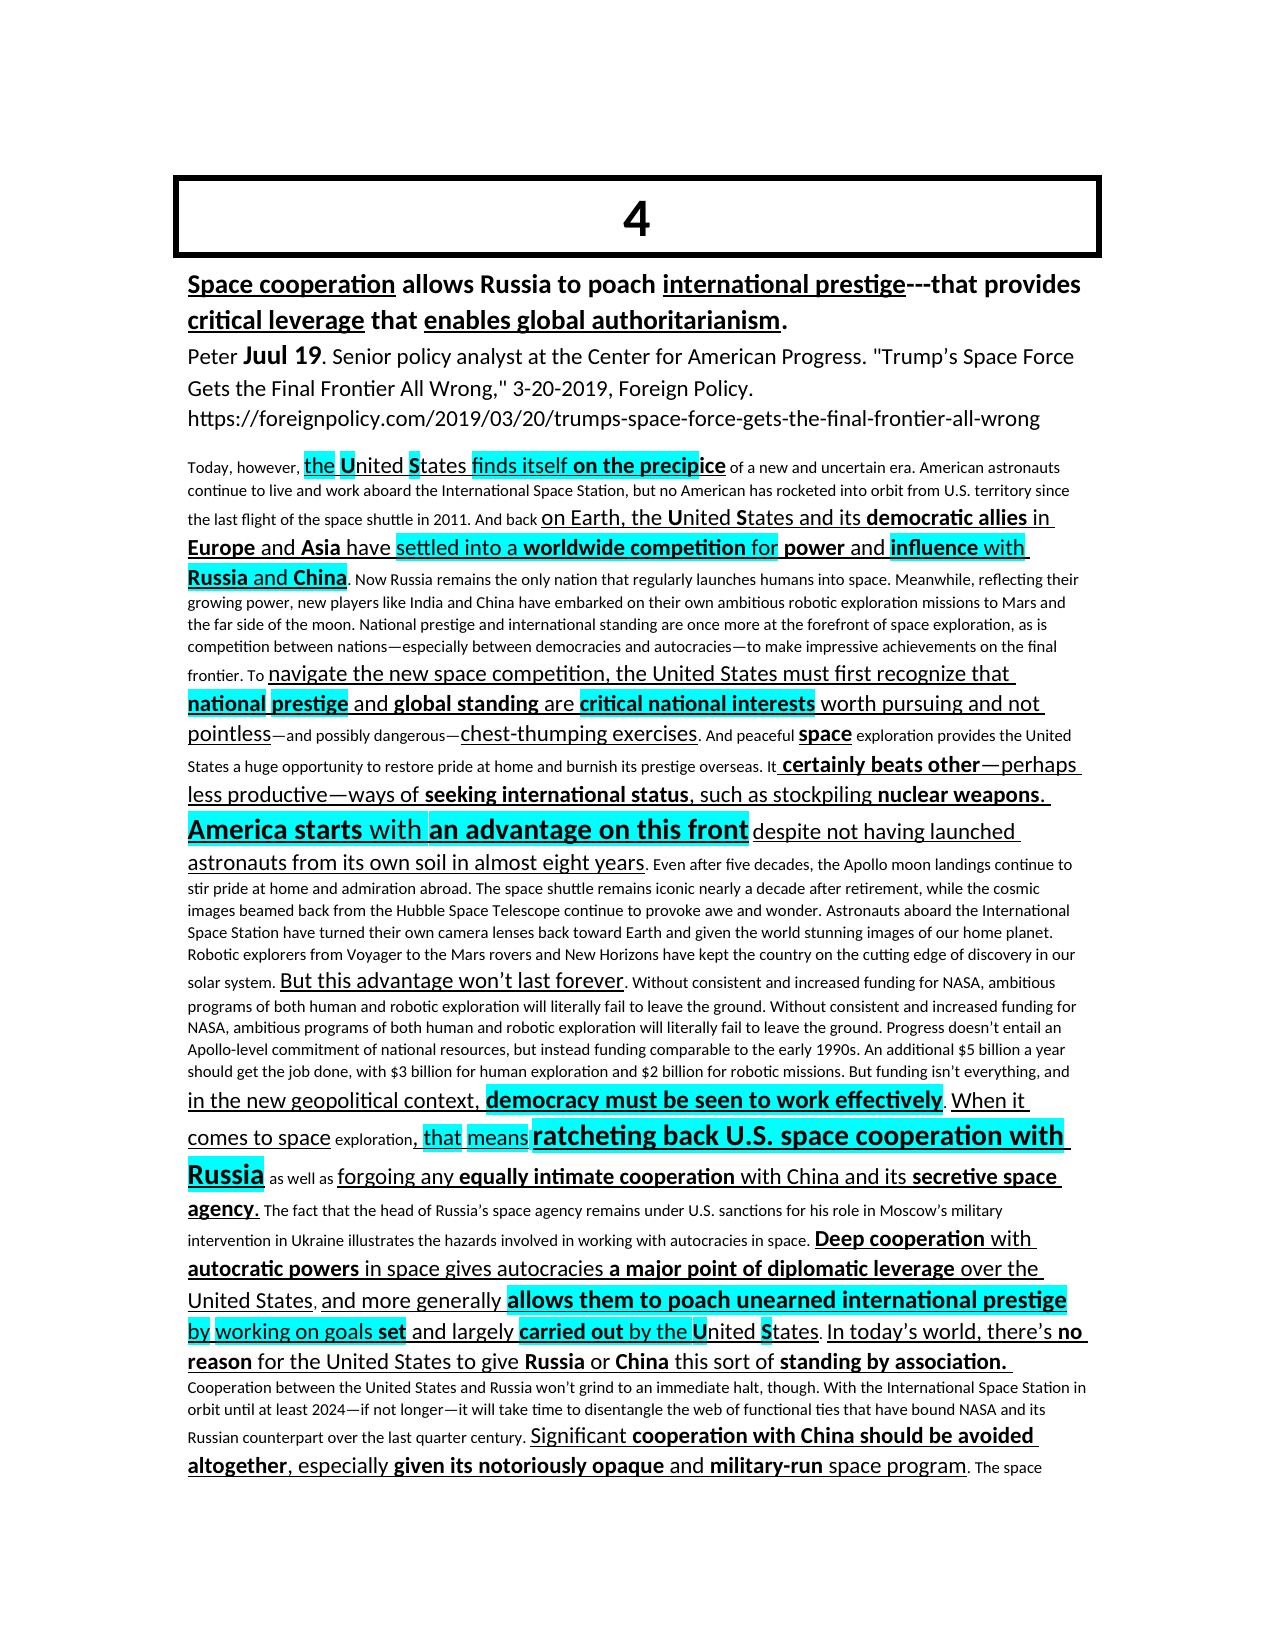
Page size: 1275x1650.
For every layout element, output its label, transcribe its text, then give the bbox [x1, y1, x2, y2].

subtitle 4 [179, 181, 1096, 252]
text Peter Juul 19. Senior policy analyst at the Center for American Progress. "Trump’s Space Force Gets the Final Frontier All Wrong," 3-20-2019, Foreign Policy. https://foreignpolicy.com/2019/03/20/trumps-space-force-gets-the-final-frontier-all-wrong [187, 338, 1087, 432]
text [187, 451, 1087, 1480]
subtitle Space cooperation allows Russia to poach international prestige---that provides critical leverage that enables global authoritarianism. [187, 267, 1087, 336]
